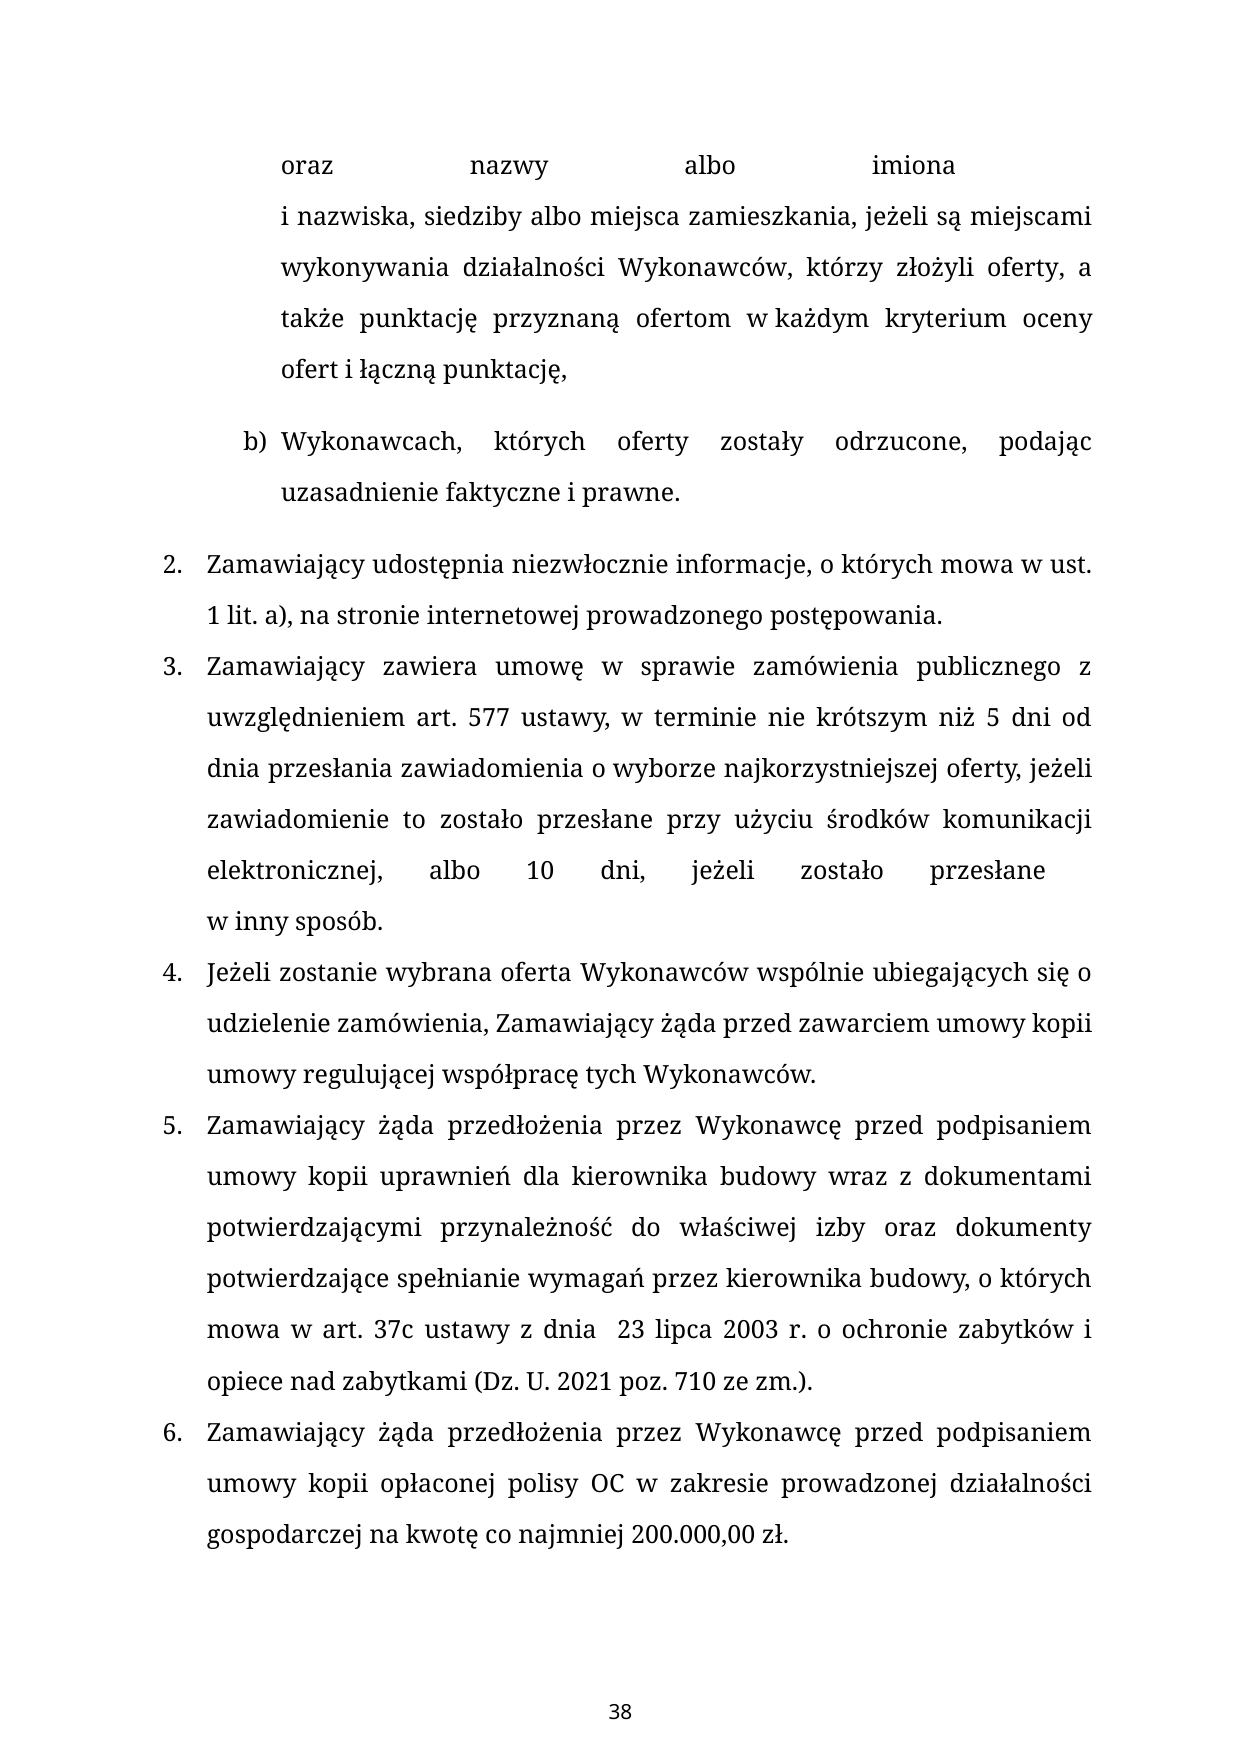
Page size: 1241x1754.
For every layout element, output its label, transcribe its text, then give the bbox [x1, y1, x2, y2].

list Zamawiający żąda przedłożenia przez Wykonawcę przed podpisaniem umowy kopii opłaconej polisy OC w zakresie prowadzonej działalności gospodarczej na kwotę co najmniej 200.000,00 zł. [162, 1414, 1093, 1550]
list Zamawiający zawiera umowę w sprawie zamówienia publicznego z uwzględnieniem art. 577 ustawy, w terminie nie krótszym niż 5 dni od dnia przesłania zawiadomienia o wyborze najkorzystniejszej oferty, jeżeli zawiadomienie to zostało przesłane przy użyciu środków komunikacji elektronicznej, albo 10 dni, jeżeli zostało przesłane w inny sposób. [162, 649, 1093, 938]
list Jeżeli zostanie wybrana oferta Wykonawców wspólnie ubiegających się o udzielenie zamówienia, Zamawiający żąda przed zawarciem umowy kopii umowy regulującej współpracę tych Wykonawców. [162, 955, 1093, 1091]
list Zamawiający udostępnia niezwłocznie informacje, o których mowa w ust. 1 lit. a), na stronie internetowej prowadzonego postępowania. [162, 547, 1093, 632]
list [243, 148, 1093, 386]
list Wykonawcach, których oferty zostały odrzucone, podając uzasadnienie faktyczne i prawne. [243, 424, 1093, 509]
list Zamawiający żąda przedłożenia przez Wykonawcę przed podpisaniem umowy kopii uprawnień dla kierownika budowy wraz z dokumentami potwierdzającymi przynależność do właściwej izby oraz dokumenty potwierdzające spełnianie wymagań przez kierownika budowy, o których mowa w art. 37c ustawy z dnia 23 lipca 2003 r. o ochronie zabytków i opiece nad zabytkami (Dz. U. 2021 poz. 710 ze zm.). [162, 1108, 1093, 1397]
